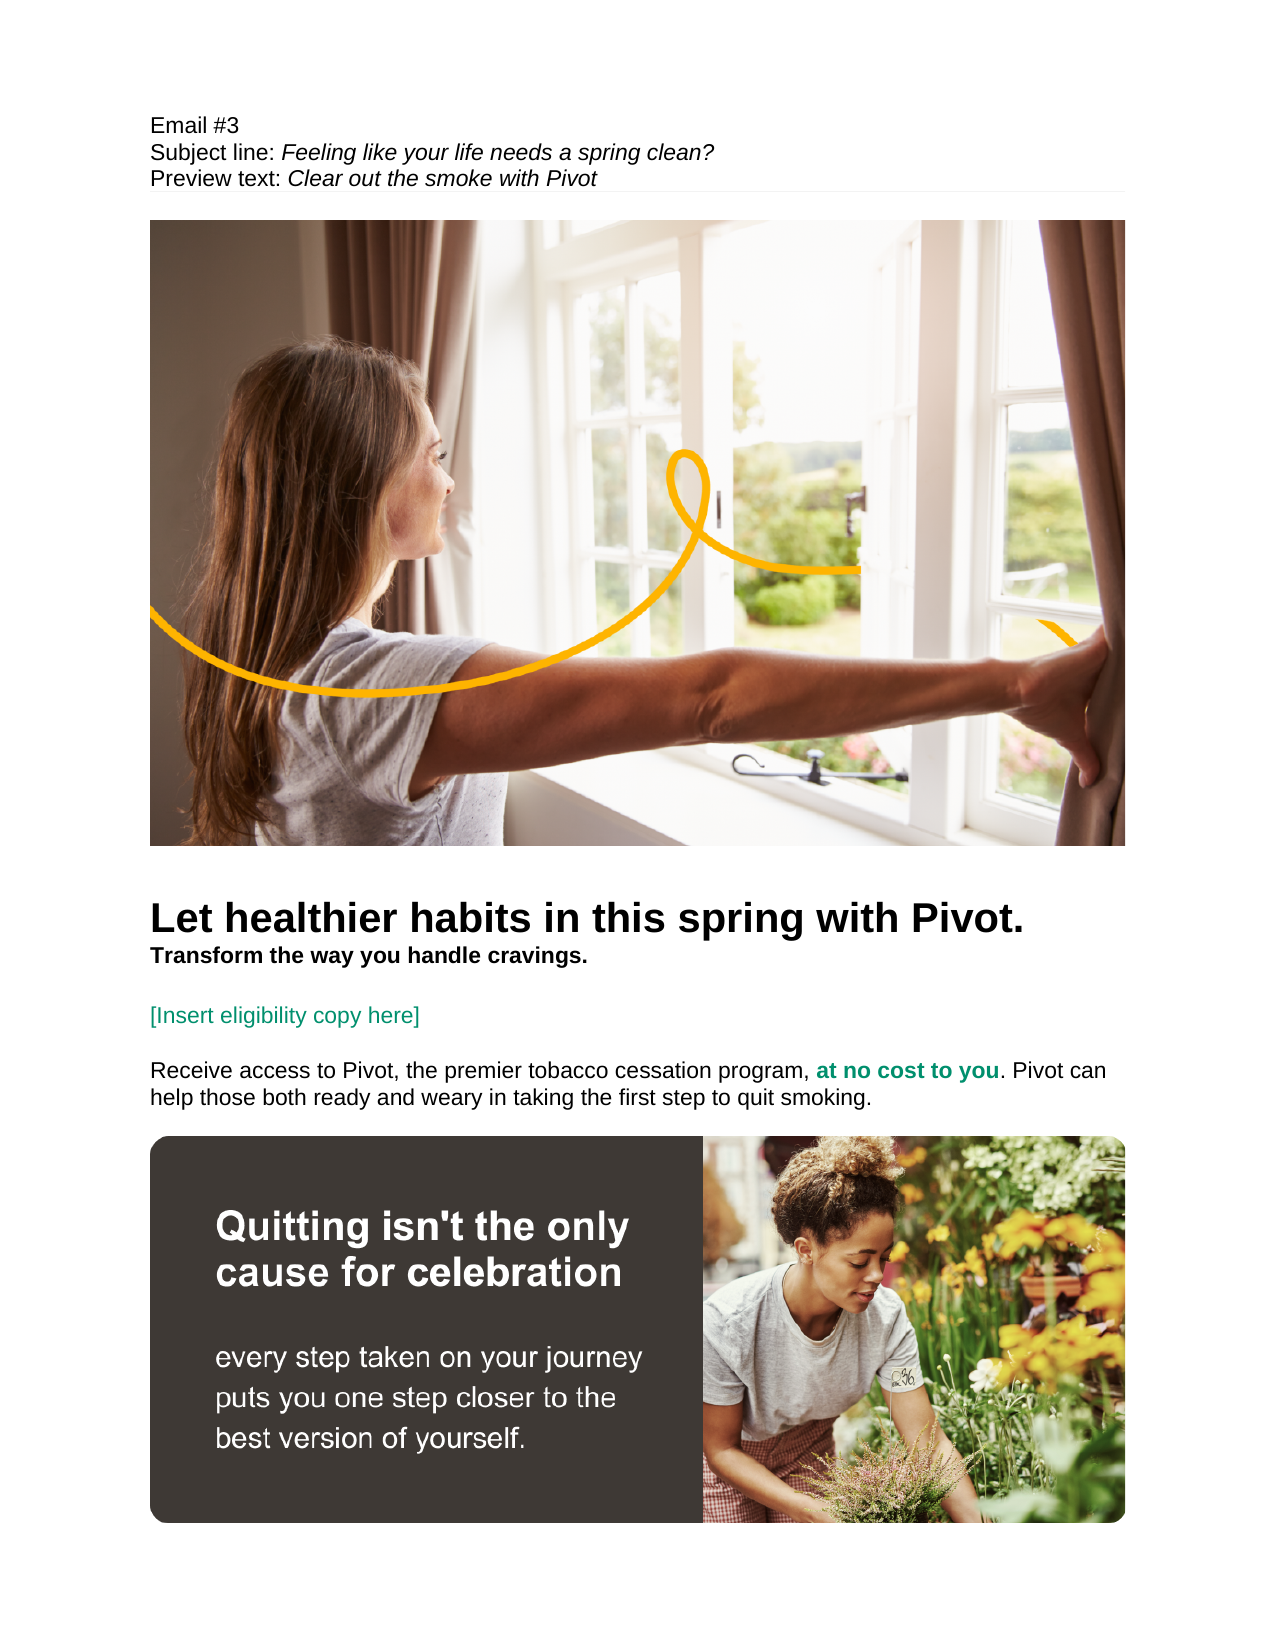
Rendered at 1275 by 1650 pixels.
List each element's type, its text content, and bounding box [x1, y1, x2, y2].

text Preview text: Clear out the smoke with Pivot [150, 165, 1125, 191]
text Transform the way you handle cravings. [150, 942, 1125, 968]
picture [150, 220, 1125, 846]
text Receive access to Pivot, the premier tobacco cessation program, at no cost to you. Pivot can help those both ready and weary in taking the first step to quit smoking. [150, 1057, 1125, 1110]
text Subject line: Feeling like your life needs a spring clean? [150, 139, 1125, 165]
text Let healthier habits in this spring with Pivot. [150, 894, 1125, 942]
text Email #3 [150, 112, 1125, 139]
picture [150, 1136, 1125, 1523]
text [Insert eligibility copy here] [150, 1002, 1125, 1028]
